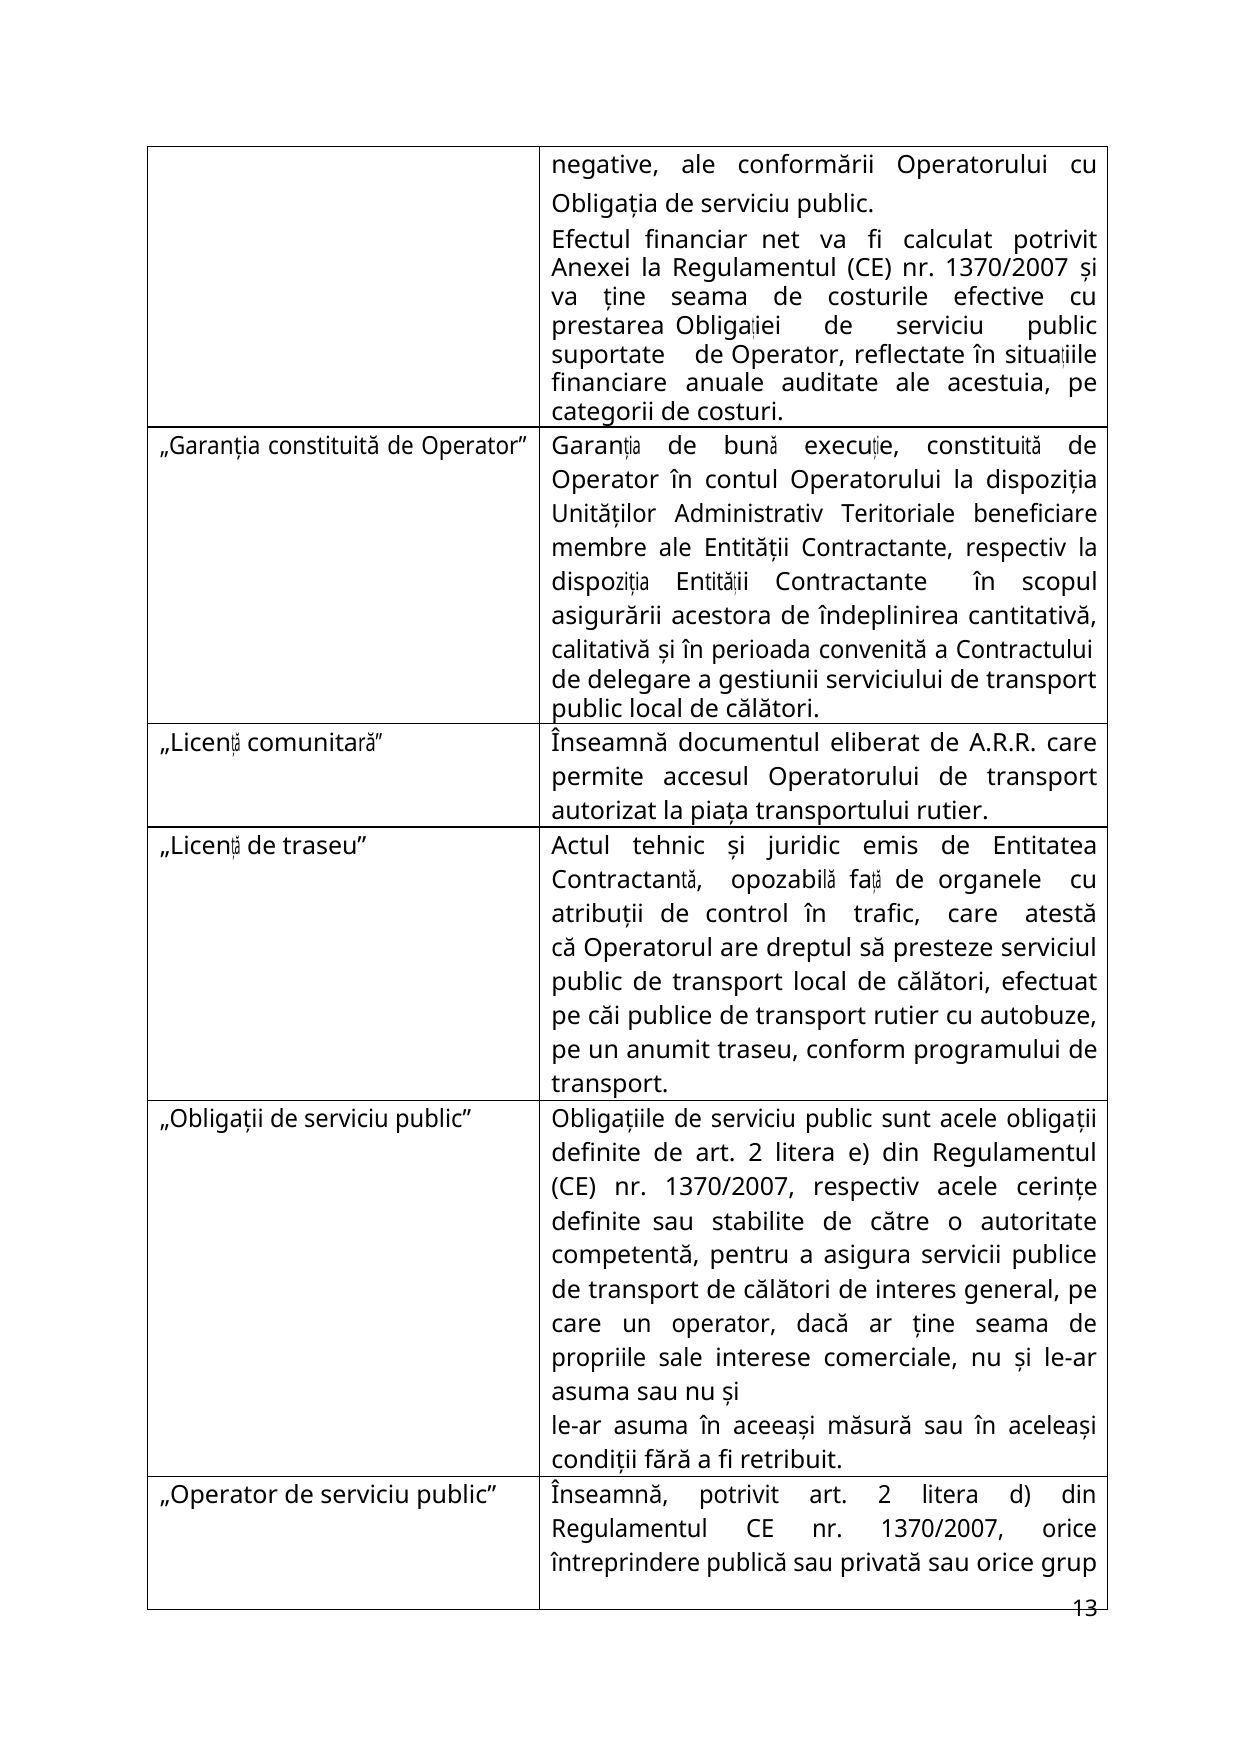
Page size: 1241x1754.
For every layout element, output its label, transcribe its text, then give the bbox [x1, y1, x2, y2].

table_cell „Licenţă de traseu” [148, 828, 539, 1100]
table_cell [540, 1477, 1107, 1609]
table_cell „Obligaţii de serviciu public” [148, 1101, 539, 1476]
table_cell Înseamnă documentul eliberat de A.R.R. care permite accesul Operatorului de transport autorizat la piaţa transportului rutier. [540, 724, 1107, 826]
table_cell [148, 1477, 539, 1609]
table_cell „Garanția constituită de Operator” [148, 428, 539, 723]
table_cell Obligațiile de serviciu public sunt acele obligații definite de art. 2 litera e) din Regulamentul (CE) nr. 1370/2007, respectiv acele cerințe definite sau stabilite de către o autoritate competentă, pentru a asigura servicii publice de transport de călători de interes general, pe care un operator, dacă ar ține seama de propriile sale interese comerciale, nu și le-ar asuma sau nu și le-ar asuma în aceeași măsură sau în aceleași condiții fără a fi retribuit. [540, 1101, 1107, 1476]
table_header [148, 147, 539, 426]
table_cell Actul tehnic şi juridic emis de Entitatea Contractantă, opozabilă față de organele cu atribuții de control în trafic, care atestă că Operatorul are dreptul să presteze serviciul public de transport local de călători, efectuat pe căi publice de transport rutier cu autobuze, pe un anumit traseu, conform programului de transport. [540, 828, 1107, 1100]
table_cell Garanția de bună execuție, constituită de Operator în contul Operatorului la dispoziția Unităților Administrativ Teritoriale beneficiare membre ale Entității Contractante, respectiv la dispoziția Entității Contractante în scopul asigurării acestora de îndeplinirea cantitativă, calitativă și în perioada convenită a Contractului de delegare a gestiunii serviciului de transport public local de călători. [540, 428, 1107, 723]
table_cell „Licenţă comunitară” [148, 724, 539, 826]
table_header negative, ale conformării Operatorului cu Obligaţia de serviciu public. Efectul financiar net va fi calculat potrivit Anexei la Regulamentul (CE) nr. 1370/2007 și va ține seama de costurile efective cu prestarea Obligației de serviciu public suportate de Operator, reflectate în situațiile financiare anuale auditate ale acestuia, pe categorii de costuri. [540, 147, 1107, 426]
